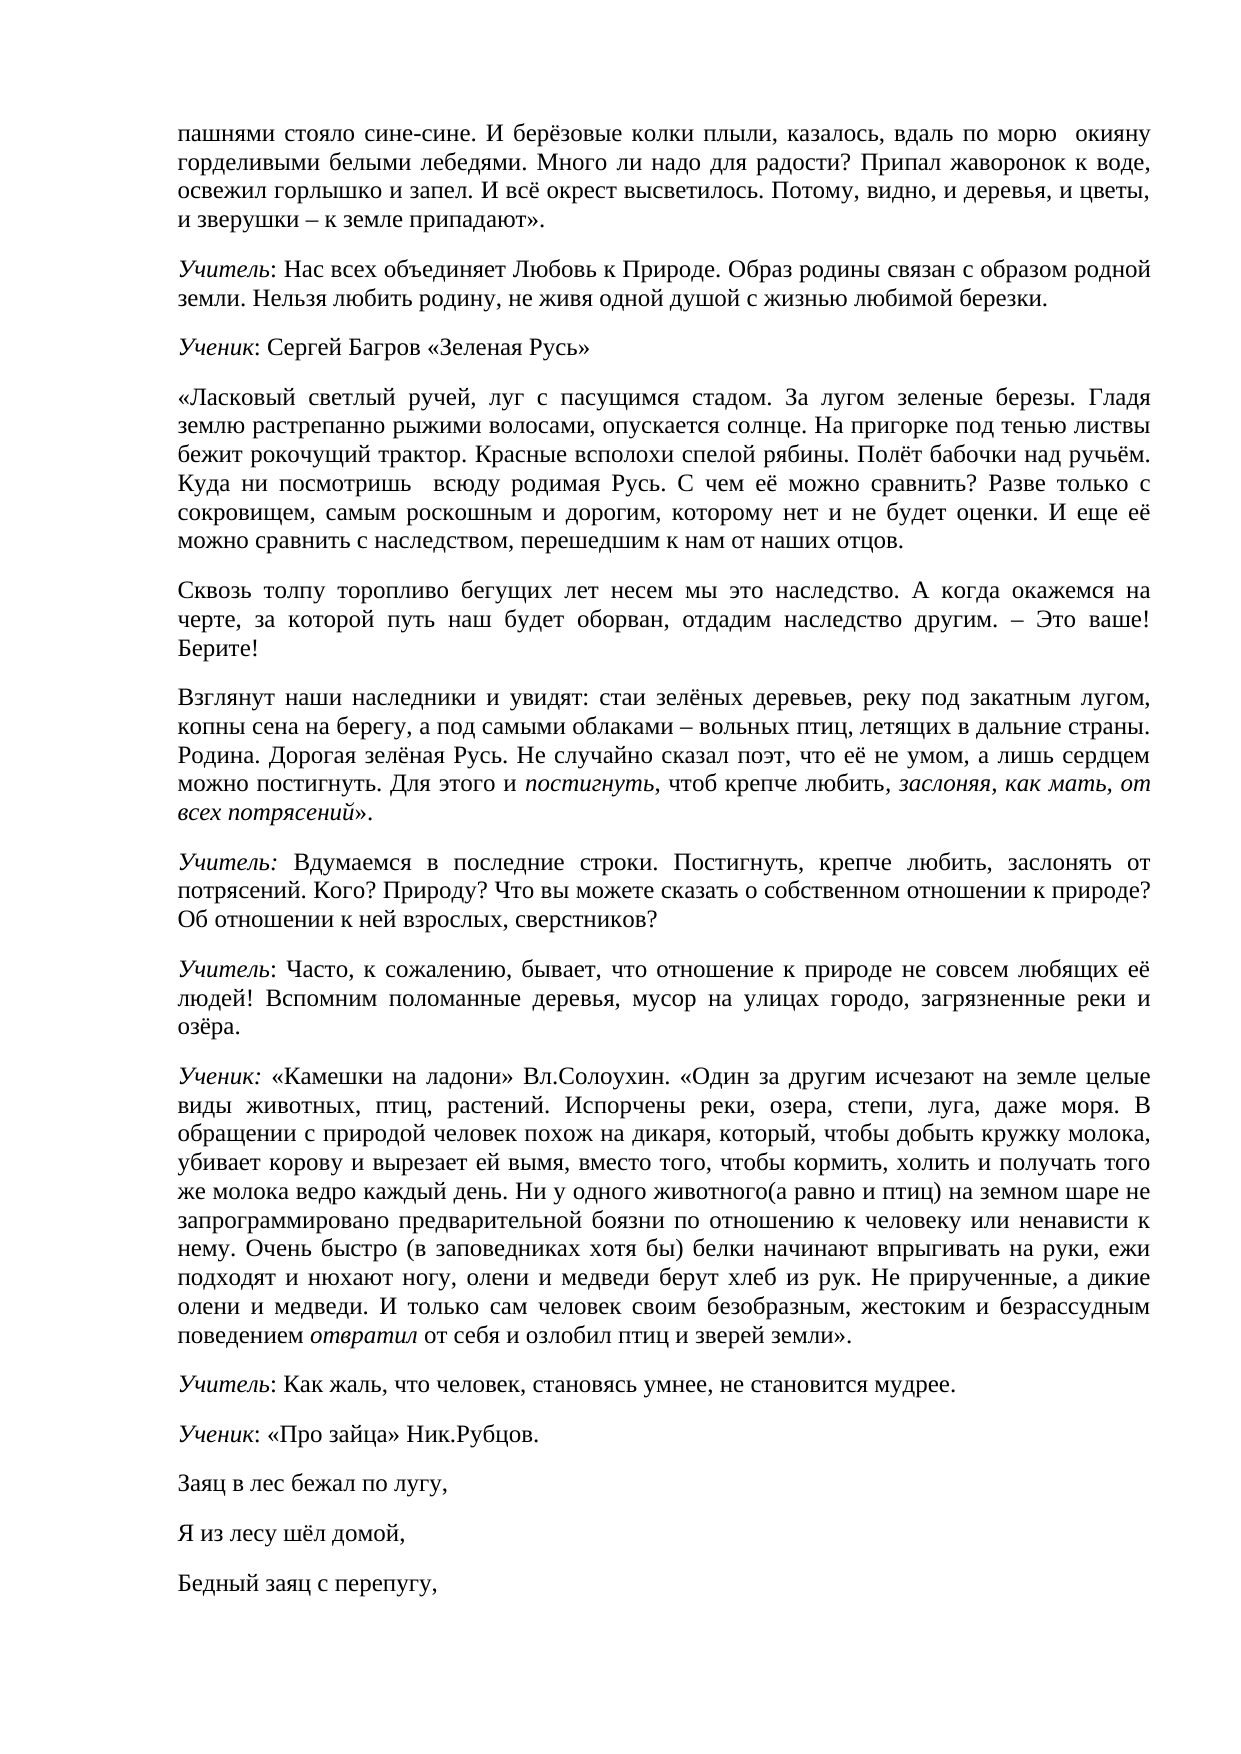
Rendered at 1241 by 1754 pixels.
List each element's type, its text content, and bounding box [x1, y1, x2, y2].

text Ученик: «Камешки на ладони» Вл.Солоухин. «Один за другим исчезают на земле целые виды животных, птиц, растений. Испорчены реки, озера, степи, луга, даже моря. В обращении с природой человек похож на дикаря, который, чтобы добыть кружку молока, убивает корову и вырезает ей вымя, вместо того, чтобы кормить, холить и получать того же молока ведро каждый день. Ни у одного животного(а равно и птиц) на земном шаре не запрограммировано предварительной боязни по отношению к человеку или ненависти к нему. Очень быстро (в заповедниках хотя бы) белки начинают впрыгивать на руки, ежи подходят и нюхают ногу, олени и медведи берут хлеб из рук. Не прирученные, а дикие олени и медведи. И только сам человек своим безобразным, жестоким и безрассудным поведением отвратил от себя и озлобил птиц и зверей земли». [177, 1061, 1152, 1348]
text Ученик: Сергей Багров «Зеленая Русь» [177, 332, 1152, 361]
text Учитель: Часто, к сожалению, бывает, что отношение к природе не совсем любящих её людей! Вспомним поломанные деревья, мусор на улицах городо, загрязненные реки и озёра. [177, 954, 1152, 1040]
text Заяц в лес бежал по лугу, [177, 1468, 1152, 1497]
text Учитель: Как жаль, что человек, становясь умнее, не становится мудрее. [177, 1369, 1152, 1398]
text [177, 118, 1152, 233]
text Я из лесу шёл домой, [177, 1518, 1152, 1547]
text Бедный заяц с перепугу, [177, 1568, 1152, 1596]
text «Ласковый светлый ручей, луг с пасущимся стадом. За лугом зеленые березы. Гладя землю растрепанно рыжими волосами, опускается солнце. На пригорке под тенью листвы бежит рокочущий трактор. Красные всполохи спелой рябины. Полёт бабочки над ручьём. Куда ни посмотришь всюду родимая Русь. С чем её можно сравнить? Разве только с сокровищем, самым роскошным и дорогим, которому нет и не будет оценки. И еще её можно сравнить с наследством, перешедшим к нам от наших отцов. [177, 382, 1152, 554]
text Взглянут наши наследники и увидят: стаи зелёных деревьев, реку под закатным лугом, копны сена на берегу, а под самыми облаками – вольных птиц, летящих в дальние страны. Родина. Дорогая зелёная Русь. Не случайно сказал поэт, что её не умом, а лишь сердцем можно постигнуть. Для этого и постигнуть, чтоб крепче любить, заслоняя, как мать, от всех потрясений». [177, 682, 1152, 826]
text Учитель: Вдумаемся в последние строки. Постигнуть, крепче любить, заслонять от потрясений. Кого? Природу? Что вы можете сказать о собственном отношении к природе? Об отношении к ней взрослых, сверстников? [177, 847, 1152, 933]
text Сквозь толпу торопливо бегущих лет несем мы это наследство. А когда окажемся на черте, за которой путь наш будет оборван, отдадим наследство другим. – Это ваше! Берите! [177, 575, 1152, 661]
text Ученик: «Про зайца» Ник.Рубцов. [177, 1419, 1152, 1448]
text Учитель: Нас всех объединяет Любовь к Природе. Образ родины связан с образом родной земли. Нельзя любить родину, не живя одной душой с жизнью любимой березки. [177, 254, 1152, 311]
